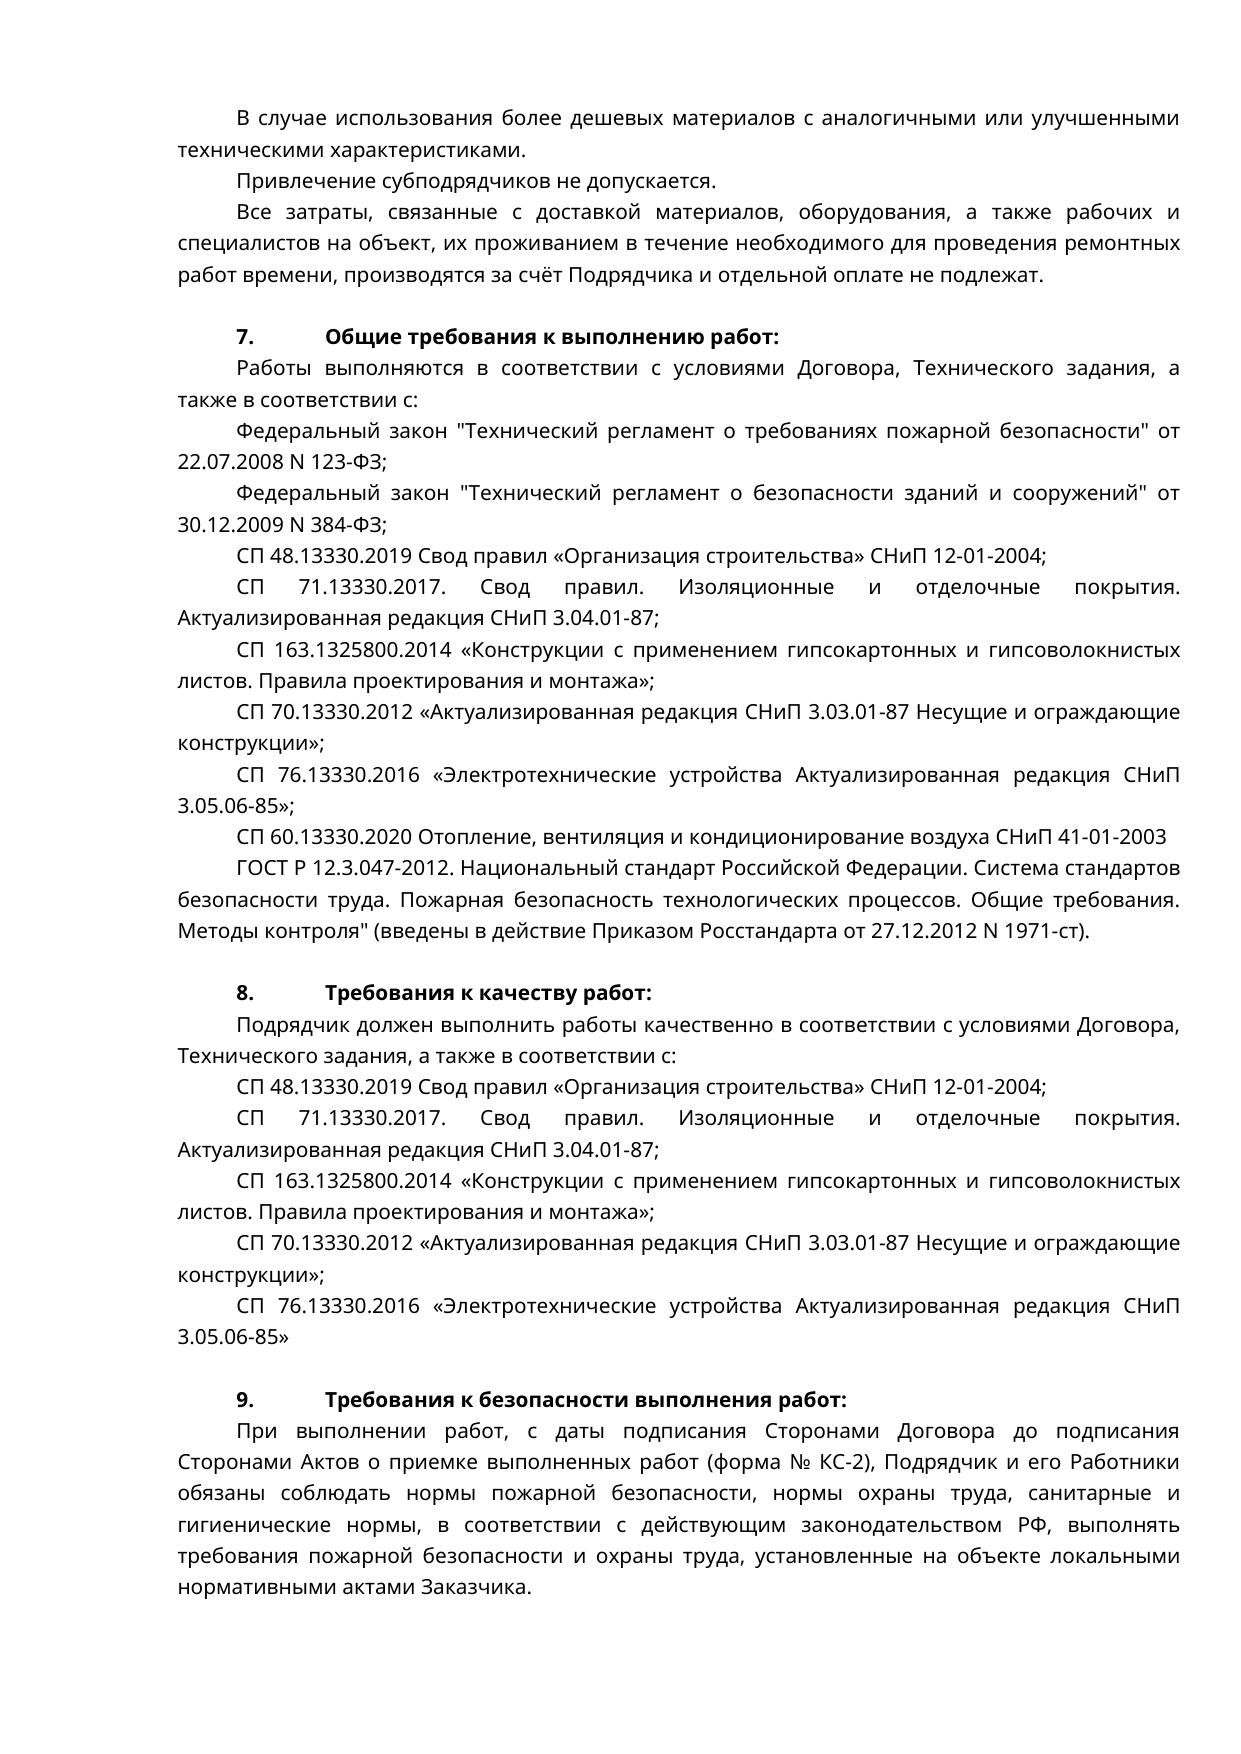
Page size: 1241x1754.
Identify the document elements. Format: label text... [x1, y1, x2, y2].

text В случае использования более дешевых материалов с аналогичными или улучшенными техническими характеристиками. [177, 103, 1181, 163]
text СП 48.13330.2019 Свод правил «Организация строительства» СНиП 12-01-2004; [177, 1072, 1181, 1101]
text СП 76.13330.2016 «Электротехнические устройства Актуализированная редакция СНиП 3.05.06-85»; [177, 760, 1181, 819]
text СП 71.13330.2017. Свод правил. Изоляционные и отделочные покрытия. Актуализированная редакция СНиП 3.04.01-87; [177, 1103, 1181, 1163]
text СП 163.1325800.2014 «Конструкции с применением гипсокартонных и гипсоволокнистых листов. Правила проектирования и монтажа»; [177, 635, 1181, 694]
text СП 70.13330.2012 «Актуализированная редакция СНиП 3.03.01-87 Несущие и ограждающие конструкции»; [177, 697, 1181, 757]
list Требования к качеству работ: [177, 978, 1181, 1007]
text Федеральный закон "Технический регламент о требованиях пожарной безопасности" от 22.07.2008 N 123-ФЗ; [177, 416, 1181, 476]
text Работы выполняются в соответствии с условиями Договора, Технического задания, а также в соответствии с: [177, 353, 1181, 413]
text СП 163.1325800.2014 «Конструкции с применением гипсокартонных и гипсоволокнистых листов. Правила проектирования и монтажа»; [177, 1166, 1181, 1226]
text ГОСТ Р 12.3.047-2012. Национальный стандарт Российской Федерации. Система стандартов безопасности труда. Пожарная безопасность технологических процессов. Общие требования. Методы контроля" (введены в действие Приказом Росстандарта от 27.12.2012 N 1971-ст). [177, 853, 1181, 944]
list Общие требования к выполнению работ: [177, 322, 1181, 351]
text При выполнении работ, с даты подписания Сторонами Договора до подписания Сторонами Актов о приемке выполненных работ (форма № КС-2), Подрядчик и его Работники обязаны соблюдать нормы пожарной безопасности, нормы охраны труда, санитарные и гигиенические нормы, в соответствии с действующим законодательством РФ, выполнять требования пожарной безопасности и охраны труда, установленные на объекте локальными нормативными актами Заказчика. [177, 1416, 1181, 1601]
text Подрядчик должен выполнить работы качественно в соответствии с условиями Договора, Технического задания, а также в соответствии с: [177, 1010, 1181, 1069]
text СП 71.13330.2017. Свод правил. Изоляционные и отделочные покрытия. Актуализированная редакция СНиП 3.04.01-87; [177, 572, 1181, 632]
text Федеральный закон "Технический регламент о безопасности зданий и сооружений" от 30.12.2009 N 384-ФЗ; [177, 478, 1181, 538]
text СП 70.13330.2012 «Актуализированная редакция СНиП 3.03.01-87 Несущие и ограждающие конструкции»; [177, 1228, 1181, 1288]
text Все затраты, связанные с доставкой материалов, оборудования, а также рабочих и специалистов на объект, их проживанием в течение необходимого для проведения ремонтных работ времени, производятся за счёт Подрядчика и отдельной оплате не подлежат. [177, 197, 1181, 288]
text СП 48.13330.2019 Свод правил «Организация строительства» СНиП 12-01-2004; [177, 541, 1181, 569]
text Привлечение субподрядчиков не допускается. [177, 166, 1181, 194]
text СП 76.13330.2016 «Электротехнические устройства Актуализированная редакция СНиП 3.05.06-85» [177, 1291, 1181, 1351]
list Требования к безопасности выполнения работ: [177, 1385, 1181, 1413]
text СП 60.13330.2020 Отопление, вентиляция и кондиционирование воздуха СНиП 41-01-2003 [177, 822, 1181, 851]
